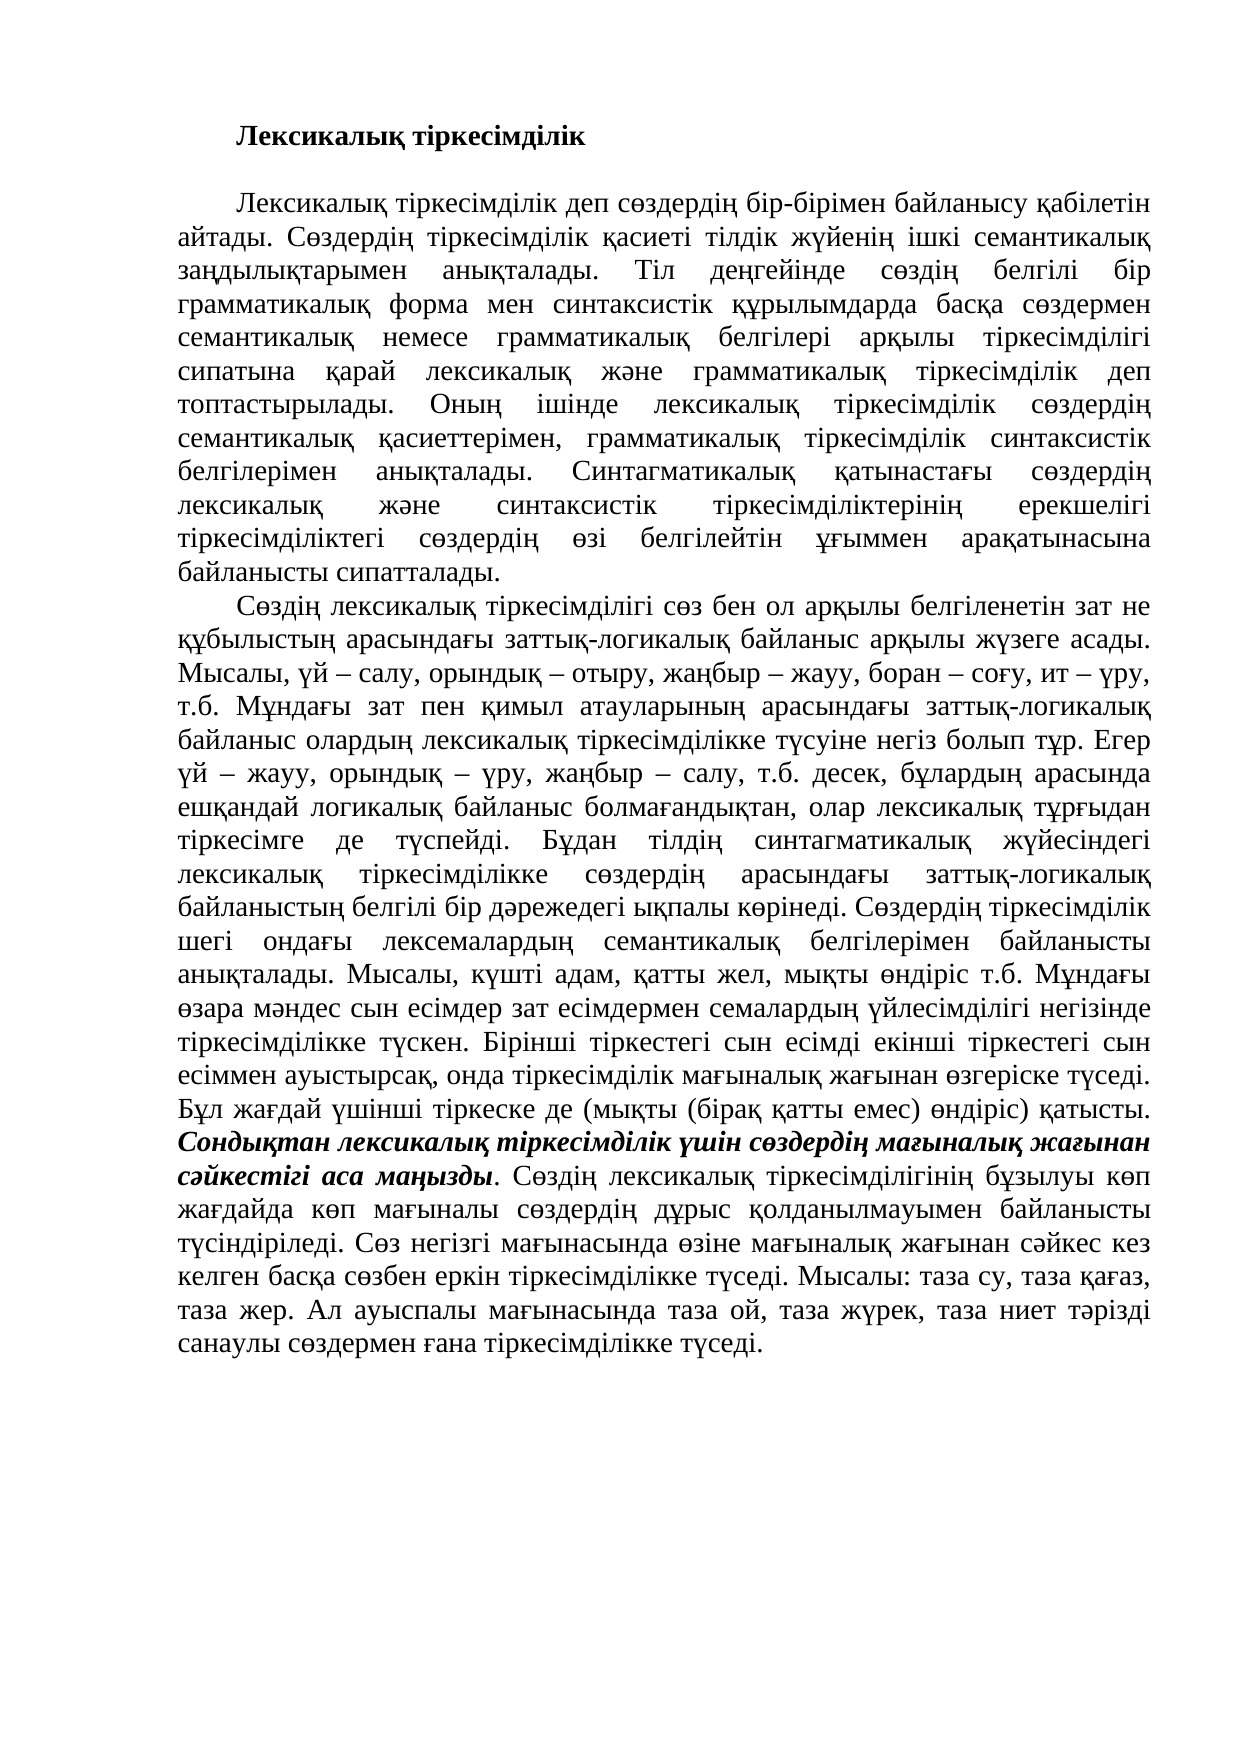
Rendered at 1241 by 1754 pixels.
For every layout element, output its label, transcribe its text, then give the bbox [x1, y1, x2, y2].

text Сөздің лексикалық тіркесімділігі сөз бен ол арқылы белгіленетін зат не құбылыстың арасындағы заттық-логикалық байланыс арқылы жүзеге асады. Мысалы, үй – салу, орындық – отыру, жаңбыр – жауу, боран – соғу, ит – үру, т.б. Мұндағы зат пен қимыл атауларының арасындағы заттық-логикалық байланыс олардың лексикалық тіркесімділікке түсуіне негіз болып тұр. Егер үй – жауу, орындық – үру, жаңбыр – салу, т.б. десек, бұлардың арасында ешқандай логикалық байланыс болмағандықтан, олар лексикалық тұрғыдан тіркесімге де түспейді. Бұдан тілдің синтагматикалық жүйесіндегі лексикалық тіркесімділікке сөздердің арасындағы заттық-логикалық байланыстың белгілі бір дәрежедегі ықпалы көрінеді. Сөздердің тіркесімділік шегі ондағы лексемалардың семантикалық белгілерімен байланысты анықталады. Мысалы, күшті адам, қатты жел, мықты өндіріс т.б. Мұндағы өзара мәндес сын есімдер зат есімдермен семалардың үйлесімділігі негізінде тіркесімділікке түскен. Бірінші тіркестегі сын есімді екінші тіркестегі сын есіммен ауыстырсақ, онда тіркесімділік мағыналық жағынан өзгеріске түседі. Бұл жағдай үшінші тіркеске де (мықты (бірақ қатты емес) өндіріс) қатысты. Сондықтан лексикалық тіркесімділік үшін сөздердің мағыналық жағынан сәйкестігі аса маңызды. Сөздің лексикалық тіркесімділігінің бұзылуы көп жағдайда көп мағыналы сөздердің дұрыс қолданылмауымен байланысты түсіндіріледі. Сөз негізгі мағынасында өзіне мағыналық жағынан сәйкес кез келген басқа сөзбен еркін тіркесімділікке түседі. Мысалы: таза су, таза қағаз, таза жер. Ал ауыспалы мағынасында таза ой, таза жүрек, таза ниет тәрізді санаулы сөздермен ғана тіркесімділікке түседі. [177, 588, 1152, 1359]
text Лексикалық тіркесімділік [177, 118, 1152, 152]
text Лексикалық тіркесімділік деп сөздердің бір-бірімен байланысу қабілетін айтады. Сөздердің тіркесімділік қасиеті тілдік жүйенің ішкі семантикалық заңдылықтарымен анықталады. Тіл деңгейінде сөздің белгілі бір грамматикалық форма мен синтаксистік құрылымдарда басқа сөздермен семантикалық немесе грамматикалық белгілері арқылы тіркесімділігі сипатына қарай лексикалық және грамматикалық тіркесімділік деп топтастырылады. Оның ішінде лексикалық тіркесімділік сөздердің семантикалық қасиеттерімен, грамматикалық тіркесімділік синтаксистік белгілерімен анықталады. Синтагматикалық қатынастағы сөздердің лексикалық және синтаксистік тіркесімділіктерінің ерекшелігі тіркесімділіктегі сөздердің өзі белгілейтін ұғыммен арақатынасына байланысты сипатталады. [177, 185, 1152, 588]
